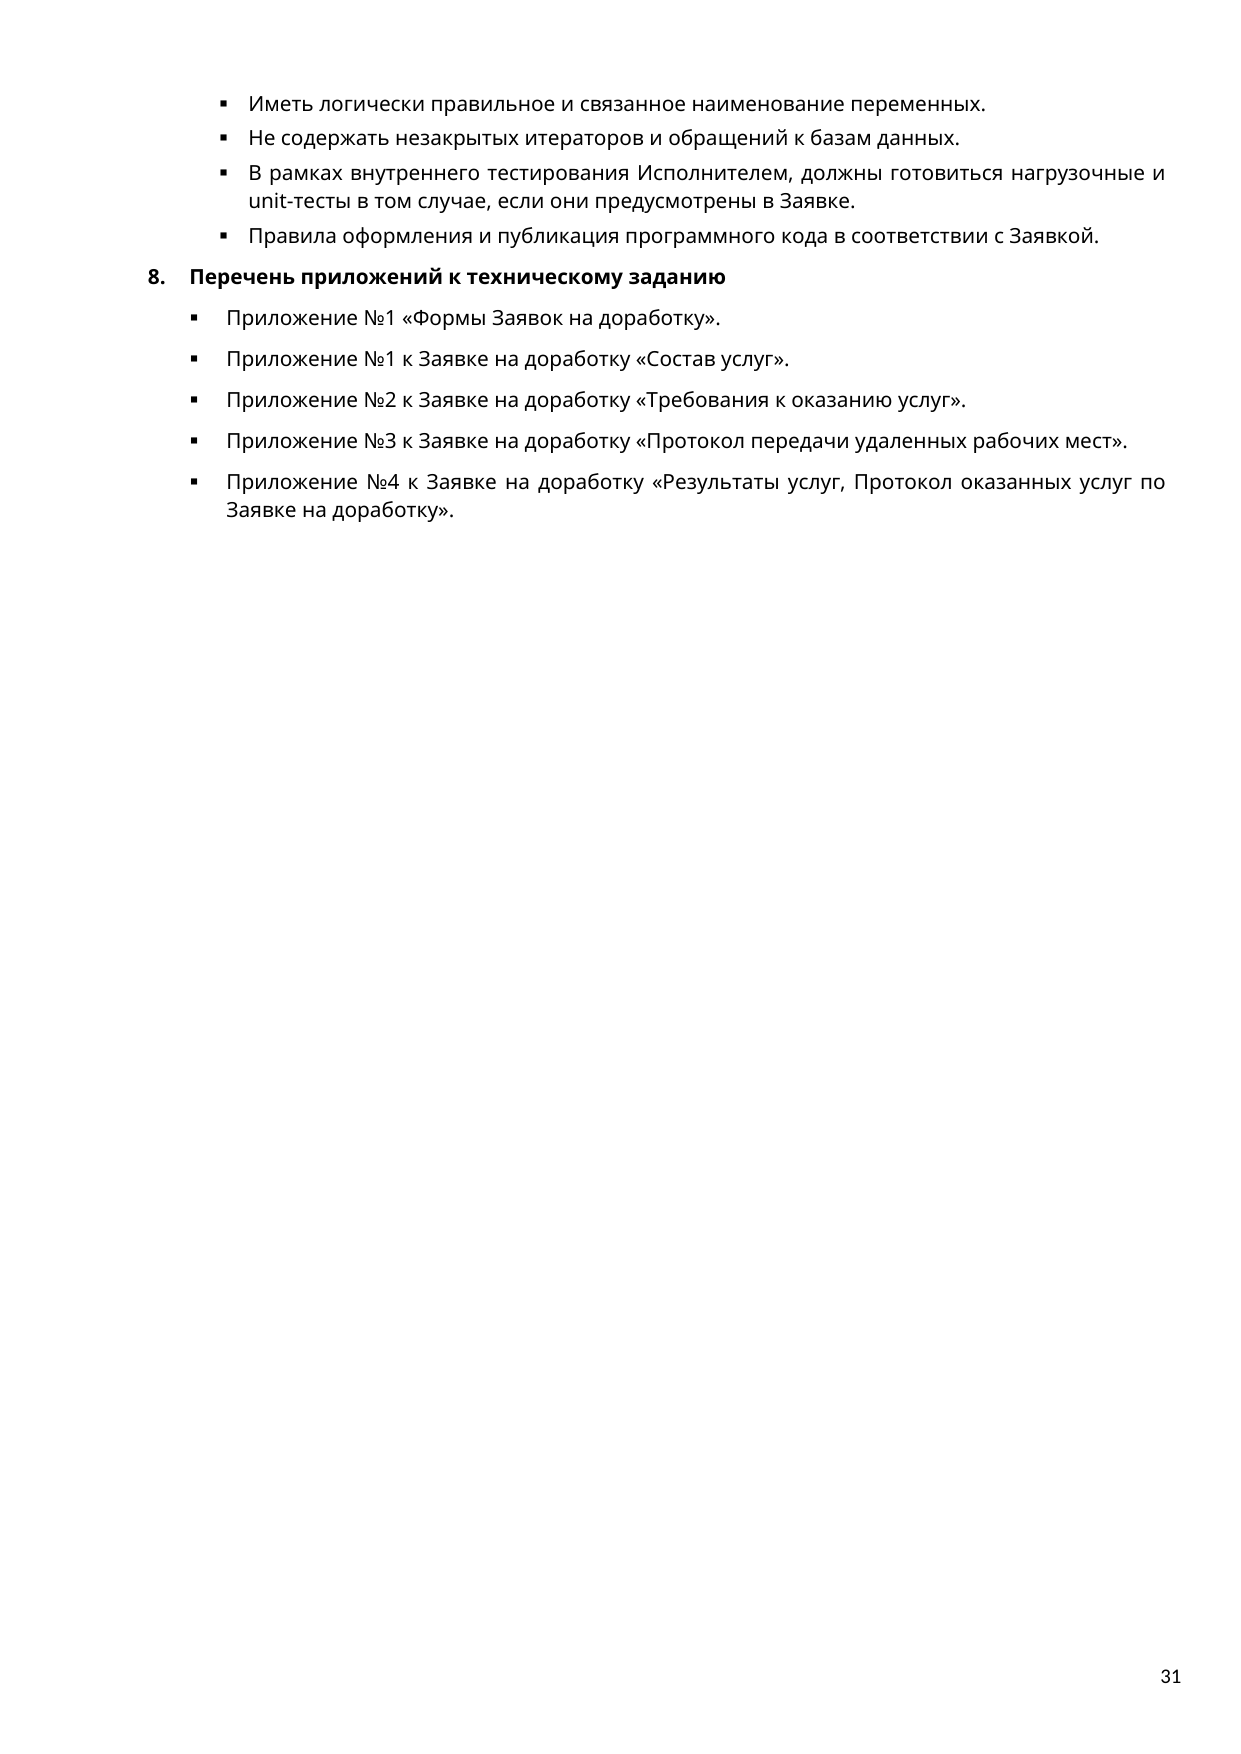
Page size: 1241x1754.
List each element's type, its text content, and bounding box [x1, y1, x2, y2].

list В рамках внутреннего тестирования Исполнителем, должны готовиться нагрузочные и unit-тесты в том случае, если они предусмотрены в Заявке. [218, 158, 1166, 215]
list Правила оформления и публикация программного кода в соответствии с Заявкой. [218, 221, 1166, 249]
list Приложение №1 к Заявке на доработку «Состав услуг». [189, 344, 1166, 372]
list Перечень приложений к техническому заданию [148, 262, 1166, 291]
list Иметь логически правильное и связанное наименование переменных. [218, 89, 1166, 117]
list Приложение №3 к Заявке на доработку «Протокол передачи удаленных рабочих мест». [189, 426, 1166, 454]
list Не содержать незакрытых итераторов и обращений к базам данных. [218, 123, 1166, 152]
list Приложение №1 «Формы Заявок на доработку». [189, 303, 1166, 331]
list Приложение №4 к Заявке на доработку «Результаты услуг, Протокол оказанных услуг по Заявке на доработку». [189, 467, 1166, 524]
list Приложение №2 к Заявке на доработку «Требования к оказанию услуг». [189, 385, 1166, 413]
